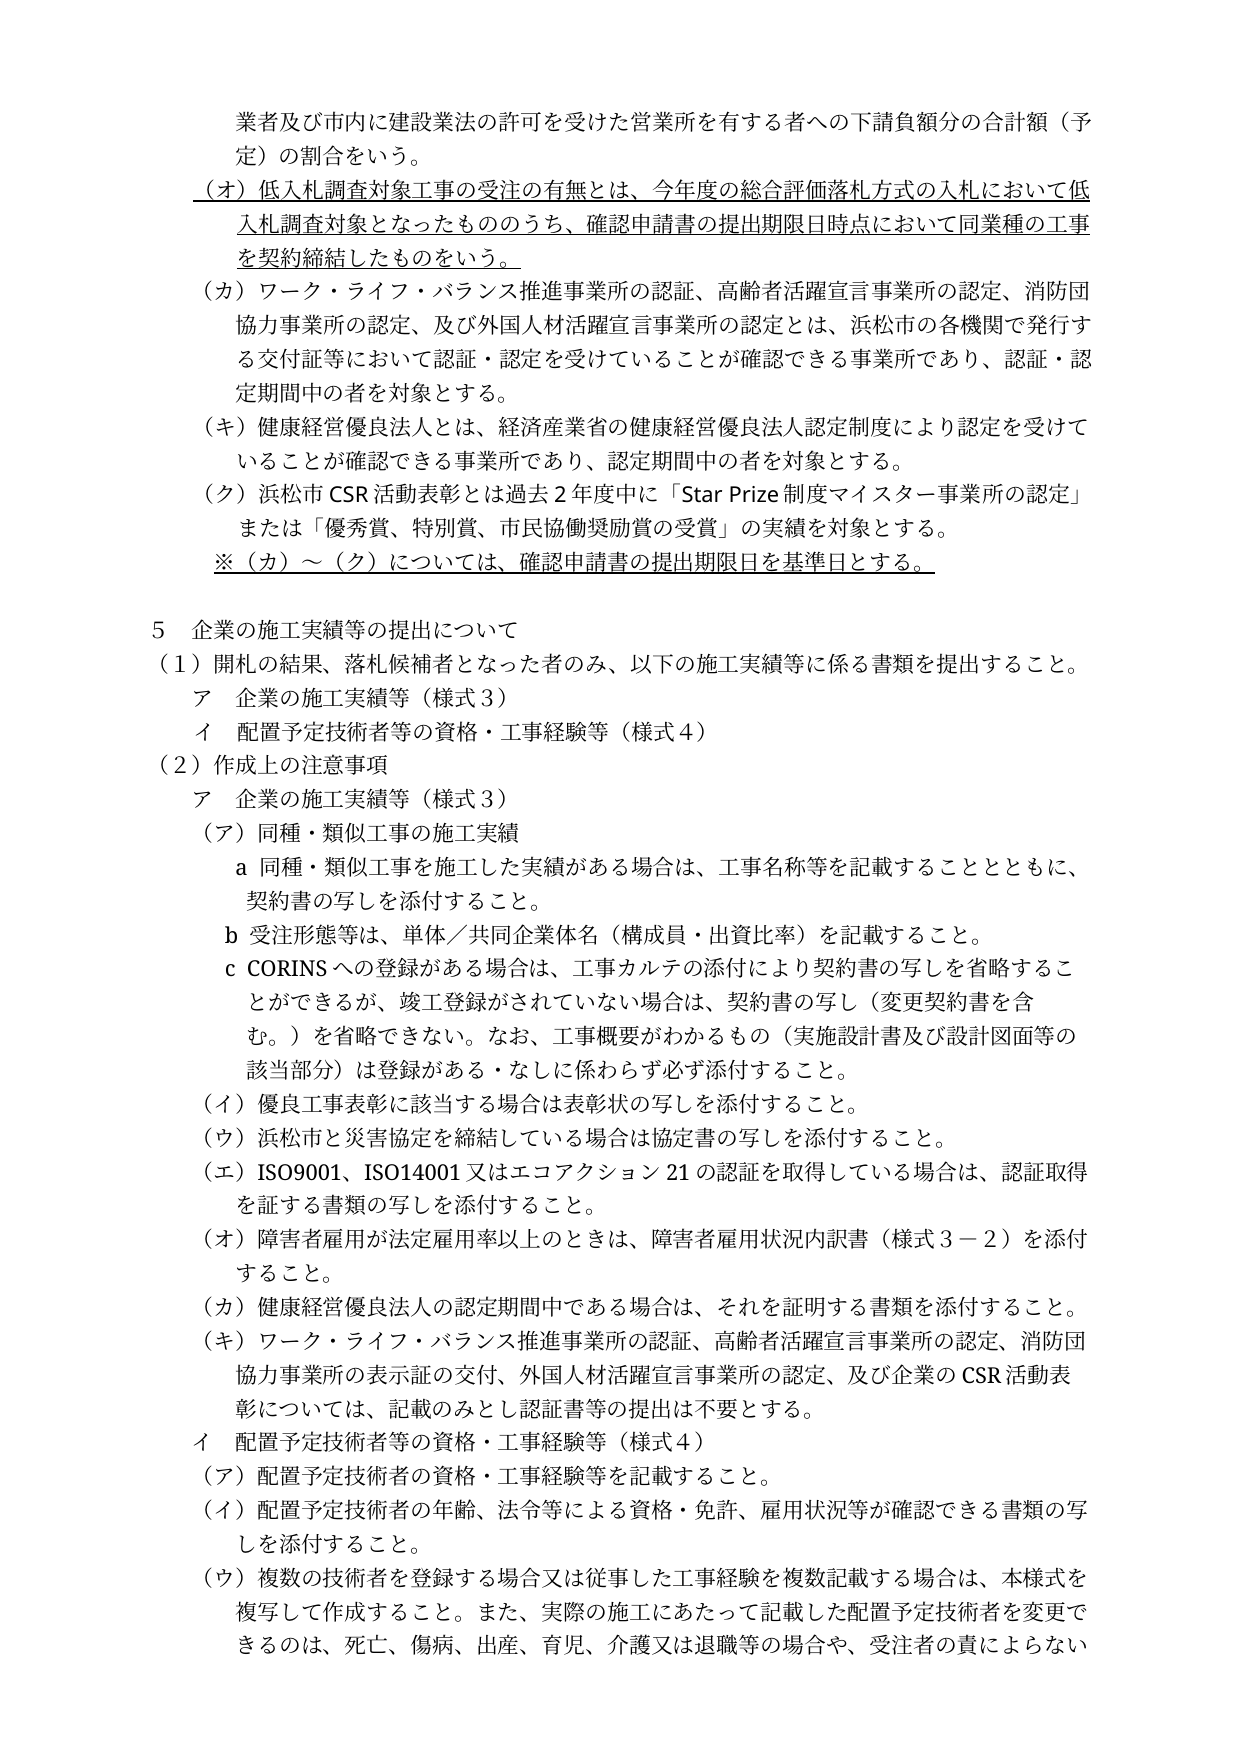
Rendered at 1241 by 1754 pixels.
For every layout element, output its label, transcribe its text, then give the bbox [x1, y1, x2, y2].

text ５ 企業の施工実績等の提出について [148, 612, 1092, 646]
text イ 配置予定技術者等の資格・工事経験等（様式４） [148, 1424, 1092, 1458]
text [148, 1560, 1092, 1661]
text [192, 104, 1092, 172]
text イ 配置予定技術者等の資格・工事経験等（様式４） [193, 713, 1092, 747]
text （２）作成上の注意事項 [148, 747, 1092, 781]
text （カ）ワーク・ライフ・バランス推進事業所の認証、高齢者活躍宣言事業所の認定、消防団協力事業所の認定、及び外国人材活躍宣言事業所の認定とは、浜松市の各機関で発行する交付証等において認証・認定を受けていることが確認できる事業所であり、認証・認定期間中の者を対象とする。 [191, 273, 1092, 409]
text （イ）優良工事表彰に該当する場合は表彰状の写しを添付すること。 [191, 1086, 1092, 1120]
text c CORINSへの登録がある場合は、工事カルテの添付により契約書の写しを省略することができるが、竣工登録がされていない場合は、契約書の写し（変更契約書を含む。）を省略できない。なお、工事概要がわかるもの（実施設計書及び設計図面等の該当部分）は登録がある・なしに係わらず必ず添付すること。 [148, 951, 1092, 1086]
text （オ）障害者雇用が法定雇用率以上のときは、障害者雇用状況内訳書（様式３－２）を添付すること。 [148, 1221, 1092, 1289]
text b 受注形態等は、単体／共同企業体名（構成員・出資比率）を記載すること。 [148, 917, 1092, 951]
text （１）開札の結果、落札候補者となった者のみ、以下の施工実績等に係る書類を提出すること。 [148, 646, 1092, 680]
text ア 企業の施工実績等（様式３） [148, 680, 1092, 713]
text （キ）ワーク・ライフ・バランス推進事業所の認証、高齢者活躍宣言事業所の認定、消防団協力事業所の表示証の交付、外国人材活躍宣言事業所の認定、及び企業のCSR活動表彰については、記載のみとし認証書等の提出は不要とする。 [191, 1323, 1092, 1424]
text （キ）健康経営優良法人とは、経済産業省の健康経営優良法人認定制度により認定を受けていることが確認できる事業所であり、認定期間中の者を対象とする。 [192, 409, 1092, 477]
text （エ）ISO9001、ISO14001又はエコアクション21の認証を取得している場合は、認証取得を証する書類の写しを添付すること。 [148, 1154, 1092, 1221]
text （ア）同種・類似工事の施工実績 [148, 815, 1092, 849]
text ア 企業の施工実績等（様式３） [148, 781, 1092, 815]
text （ウ）浜松市と災害協定を締結している場合は協定書の写しを添付すること。 [148, 1120, 1092, 1154]
text a 同種・類似工事を施工した実績がある場合は、工事名称等を記載することとともに、契約書の写しを添付すること。 [148, 849, 1107, 917]
text ※（カ）～（ク）については、確認申請書の提出期限日を基準日とする。 [192, 544, 1092, 578]
text （カ）健康経営優良法人の認定期間中である場合は、それを証明する書類を添付すること。 [191, 1289, 1092, 1323]
text （オ）低入札調査対象工事の受注の有無とは、今年度の総合評価落札方式の入札において低入札調査対象となったもののうち、確認申請書の提出期限日時点において同業種の工事を契約締結したものをいう。 [193, 172, 1092, 273]
text （ア）配置予定技術者の資格・工事経験等を記載すること。 [148, 1458, 1092, 1492]
text （ク）浜松市CSR活動表彰とは過去2年度中に「Star Prize制度マイスター事業所の認定」または「優秀賞、特別賞、市民協働奨励賞の受賞」の実績を対象とする。 [192, 477, 1092, 544]
text （イ）配置予定技術者の年齢、法令等による資格・免許、雇用状況等が確認できる書類の写しを添付すること。 [148, 1492, 1092, 1560]
